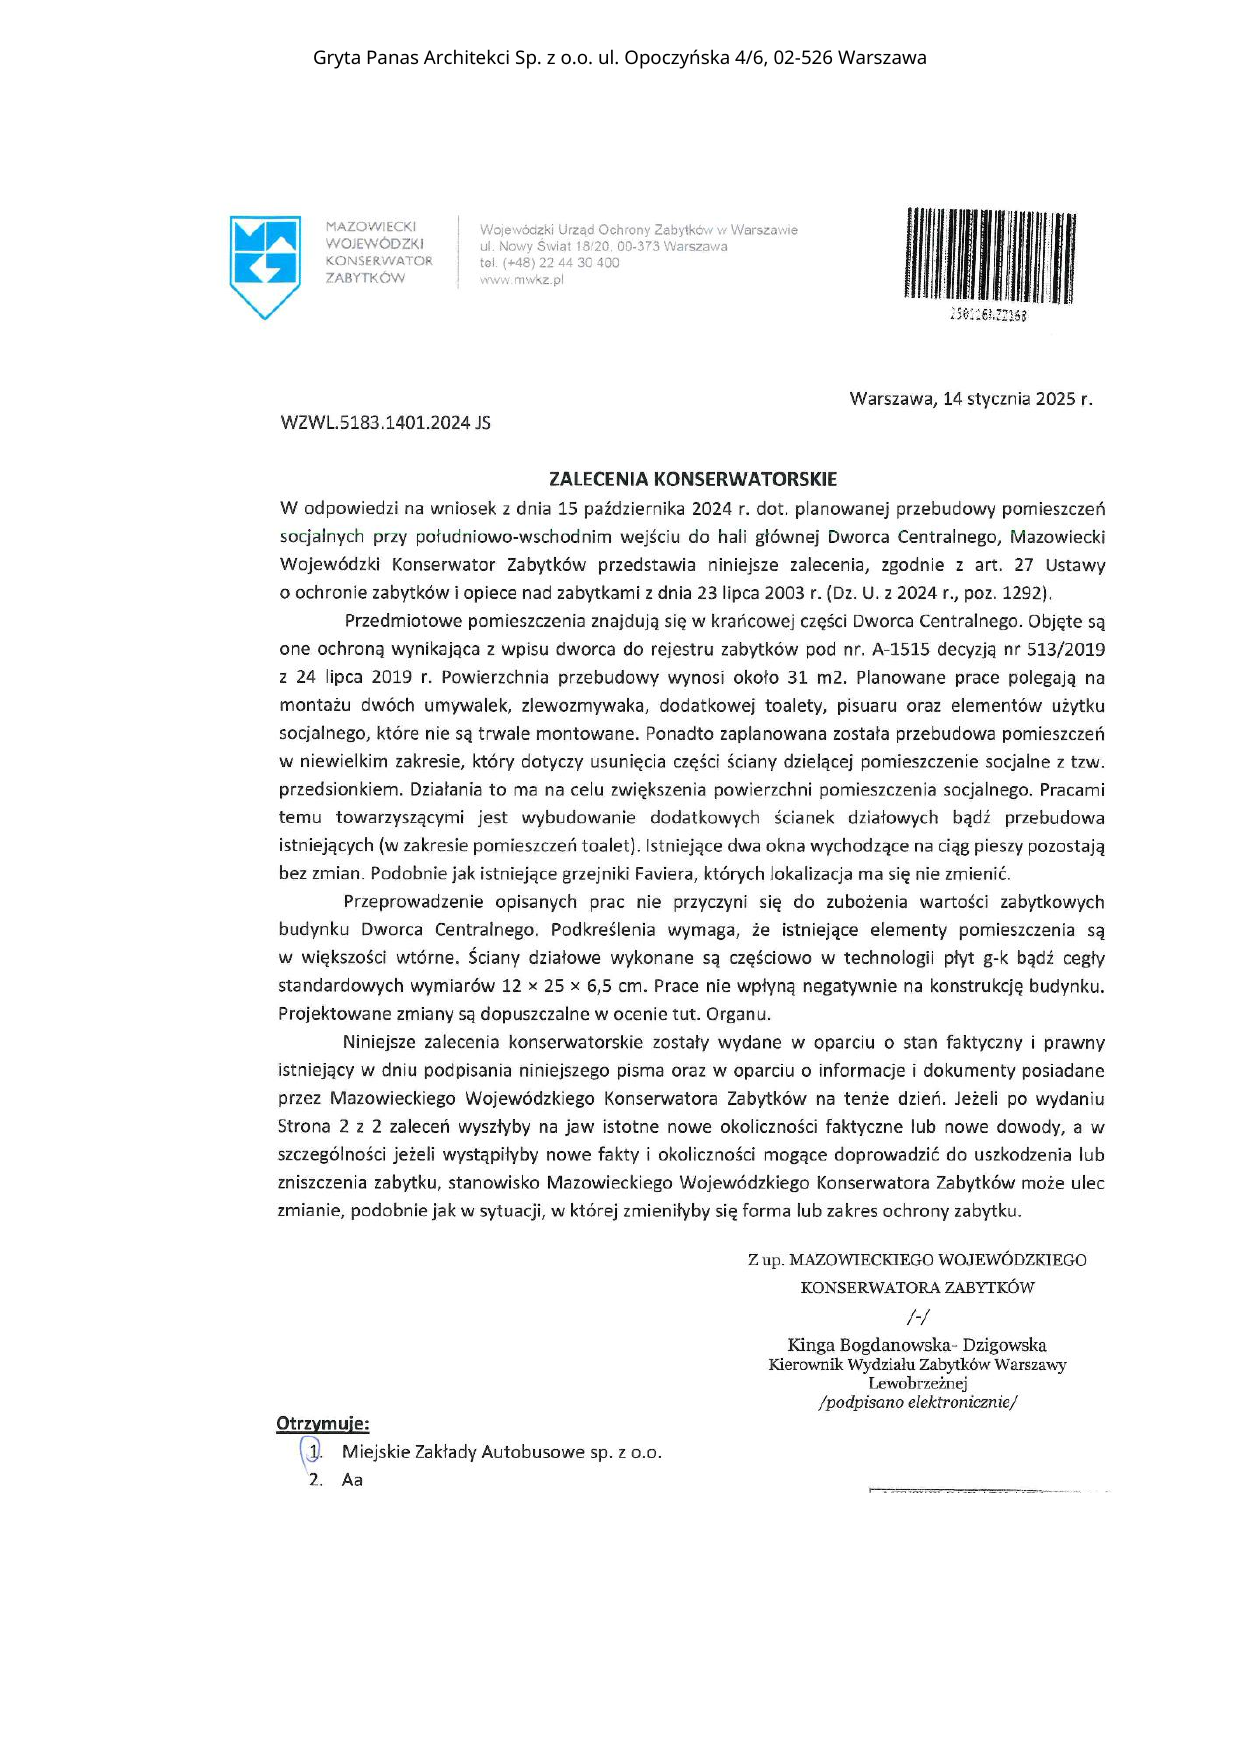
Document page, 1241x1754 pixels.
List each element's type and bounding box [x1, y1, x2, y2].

picture [147, 147, 1231, 1493]
